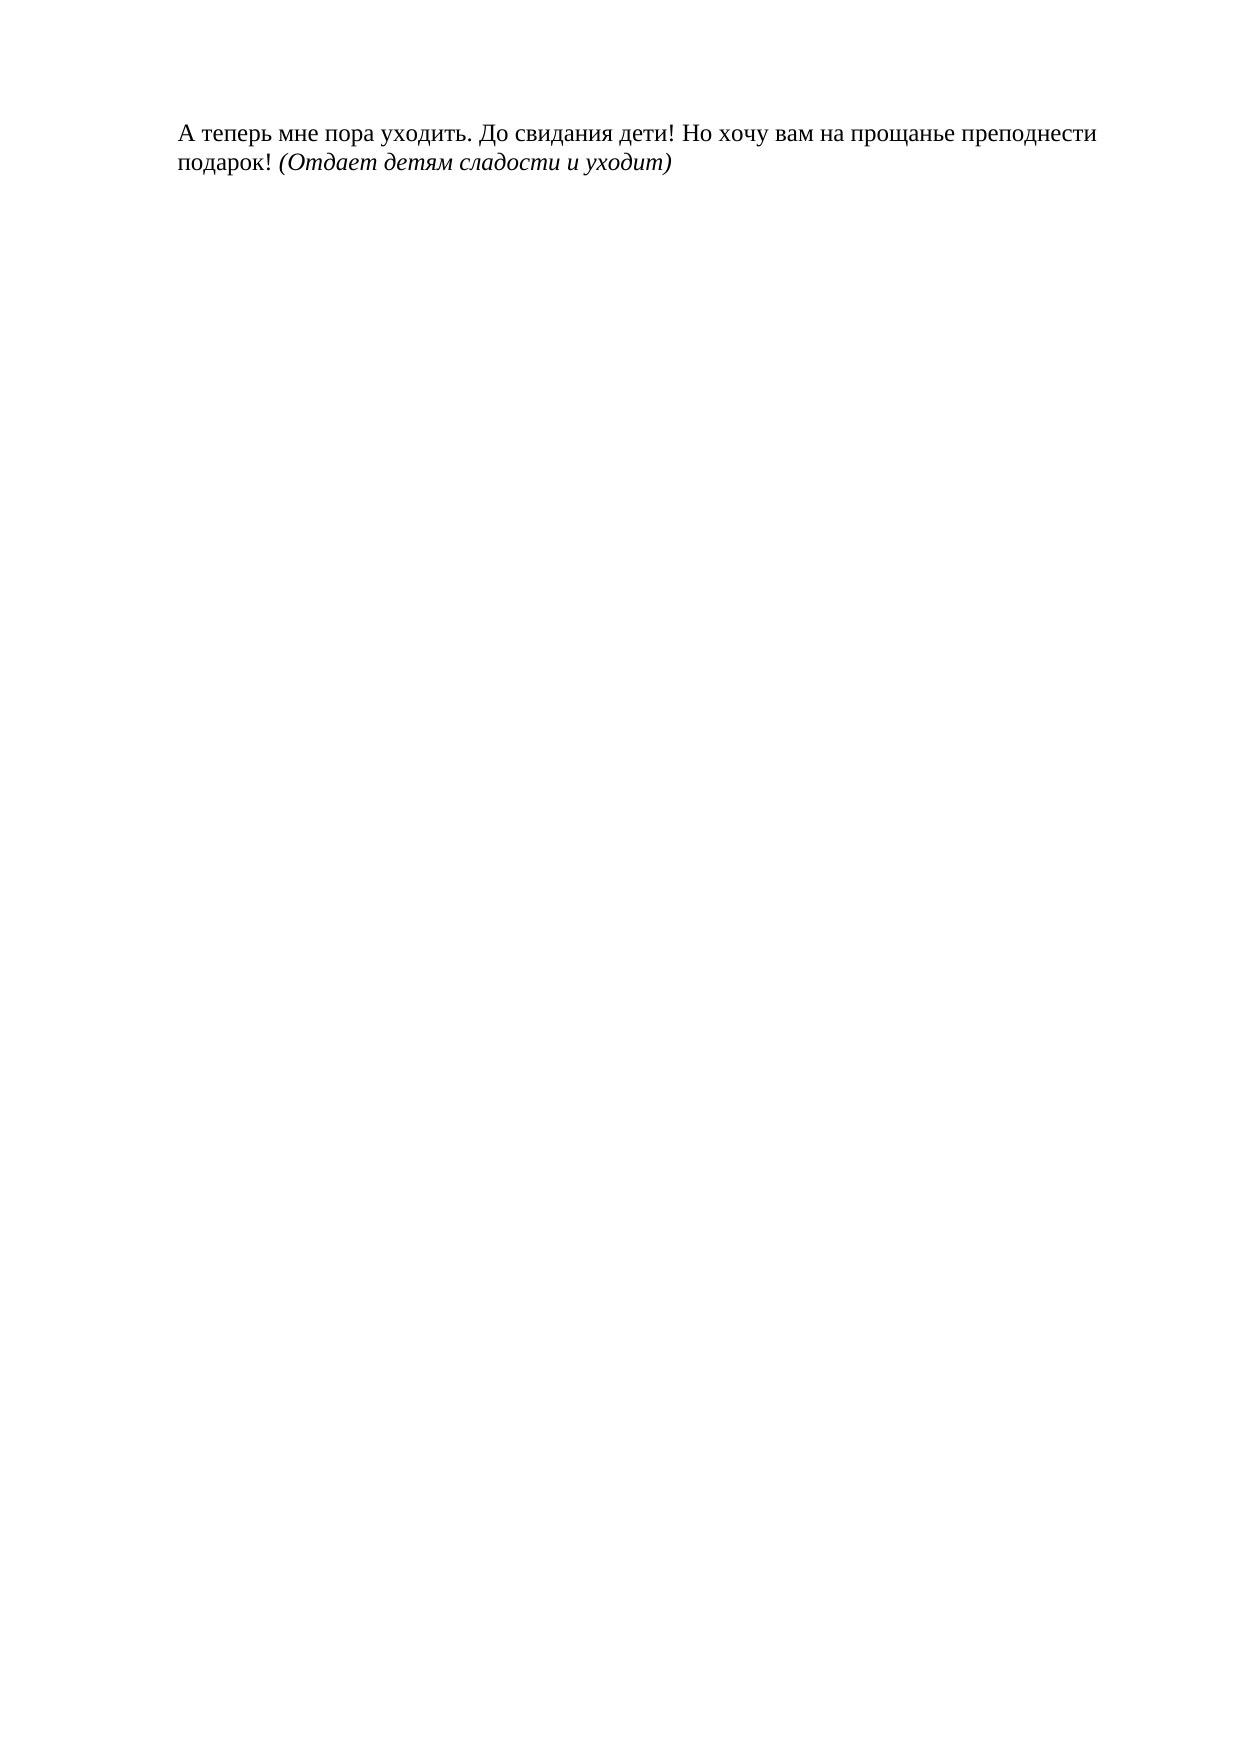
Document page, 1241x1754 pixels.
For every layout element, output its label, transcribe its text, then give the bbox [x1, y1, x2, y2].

text А теперь мне пора уходить. До свидания дети! Но хочу вам на прощанье преподнести подарок! (Отдает детям сладости и уходит) [177, 118, 1152, 176]
